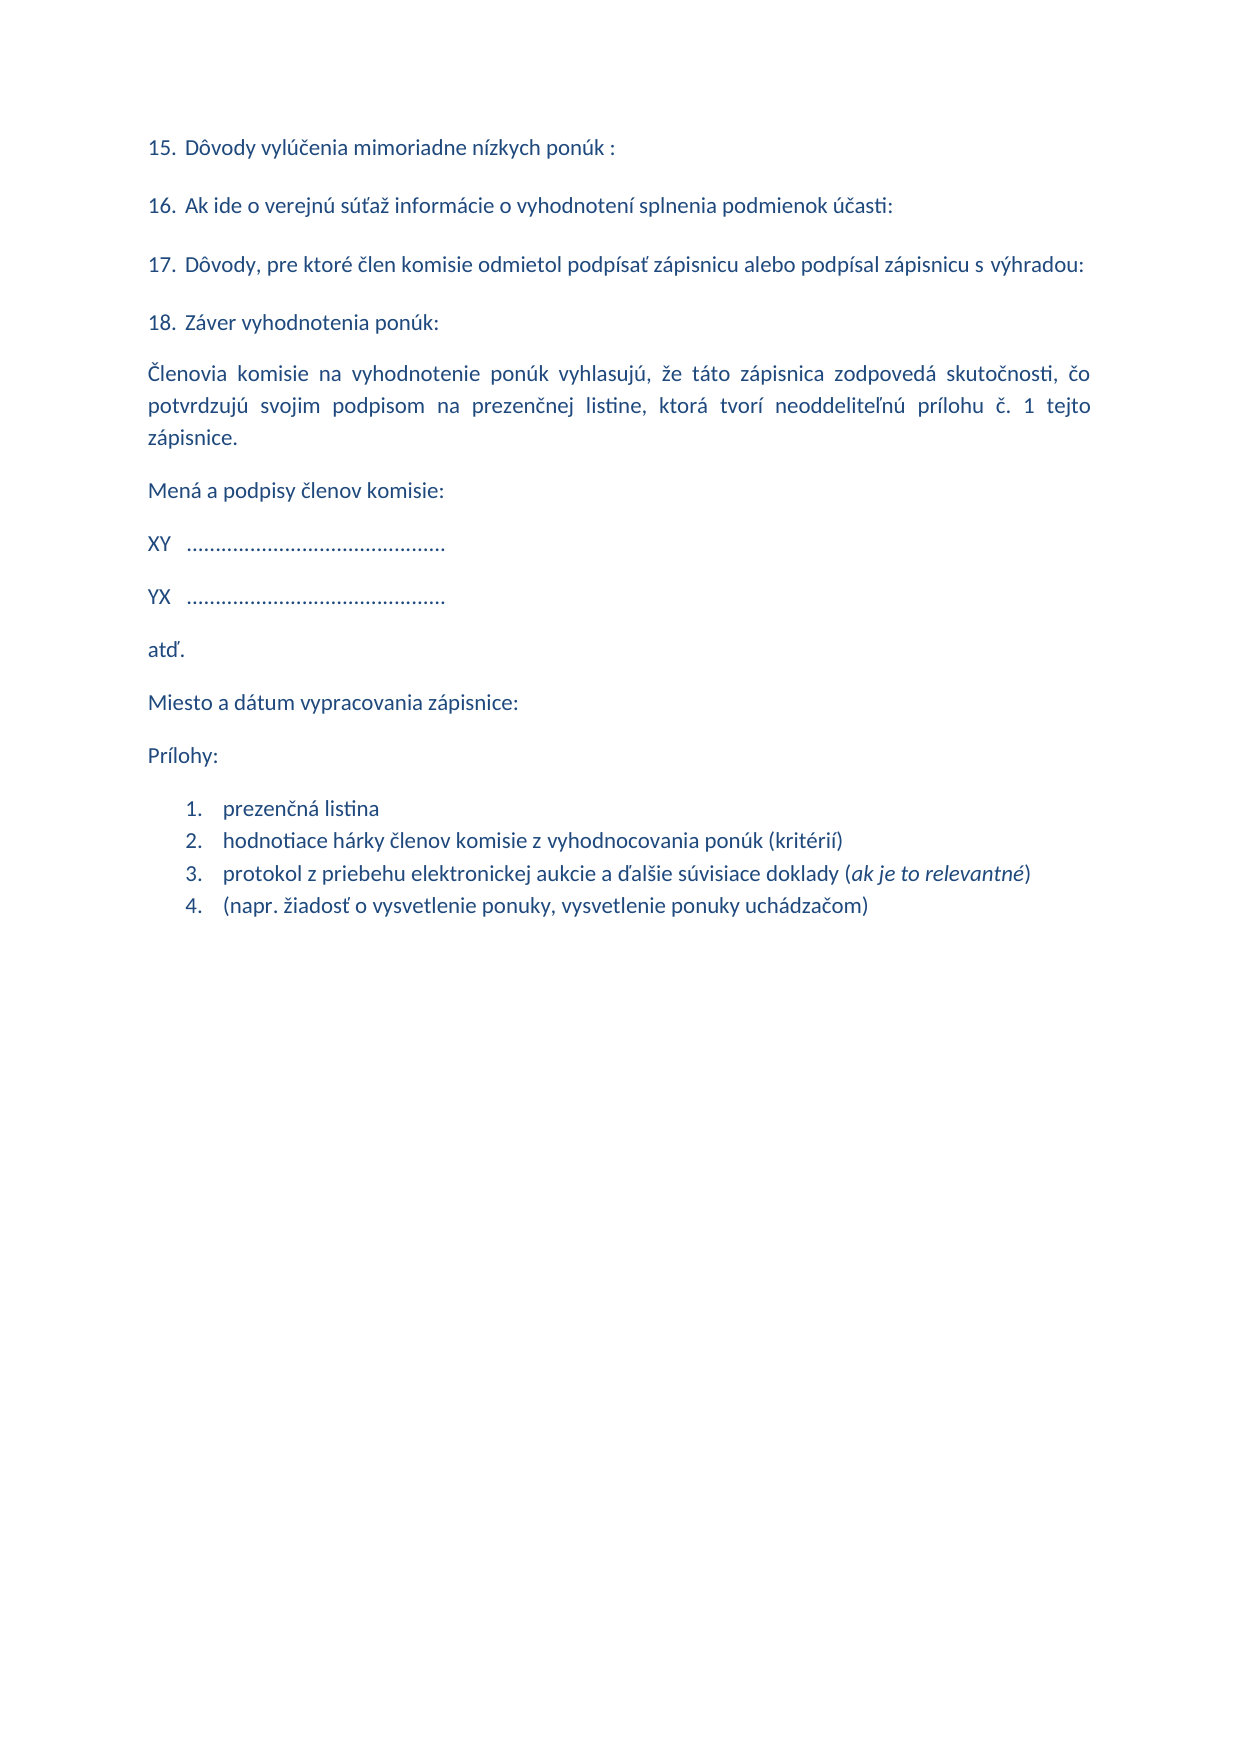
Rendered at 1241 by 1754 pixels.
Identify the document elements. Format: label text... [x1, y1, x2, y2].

list hodnotiace hárky členov komisie z vyhodnocovania ponúk (kritérií) [185, 826, 1093, 854]
list Záver vyhodnotenia ponúk: [148, 308, 1093, 337]
text atď. [148, 635, 1093, 663]
text Prílohy: [148, 741, 1093, 769]
list Dôvody vylúčenia mimoriadne nízkych ponúk : [148, 133, 1093, 161]
text Členovia komisie na vyhodnotenie ponúk vyhlasujú, že táto zápisnica zodpovedá skutočnosti, čo potvrdzujú svojim podpisom na prezenčnej listine, ktorá tvorí neoddeliteľnú prílohu č. 1 tejto zápisnice. [148, 359, 1093, 451]
text XY ............................................. [148, 529, 1093, 557]
list Ak ide o verejnú súťaž informácie o vyhodnotení splnenia podmienok účasti: [148, 191, 1093, 219]
list (napr. žiadosť o vysvetlenie ponuky, vysvetlenie ponuky uchádzačom) [185, 891, 1093, 919]
list protokol z priebehu elektronickej aukcie a ďalšie súvisiace doklady (ak je to relevantné) [185, 859, 1093, 887]
text Mená a podpisy členov komisie: [148, 476, 1093, 504]
text Miesto a dátum vypracovania zápisnice: [148, 688, 1093, 716]
list prezenčná listina [185, 794, 1093, 822]
list Dôvody, pre ktoré člen komisie odmietol podpísať zápisnicu alebo podpísal zápisnicu s výhradou: [148, 250, 1093, 278]
text YX ............................................. [148, 582, 1093, 610]
